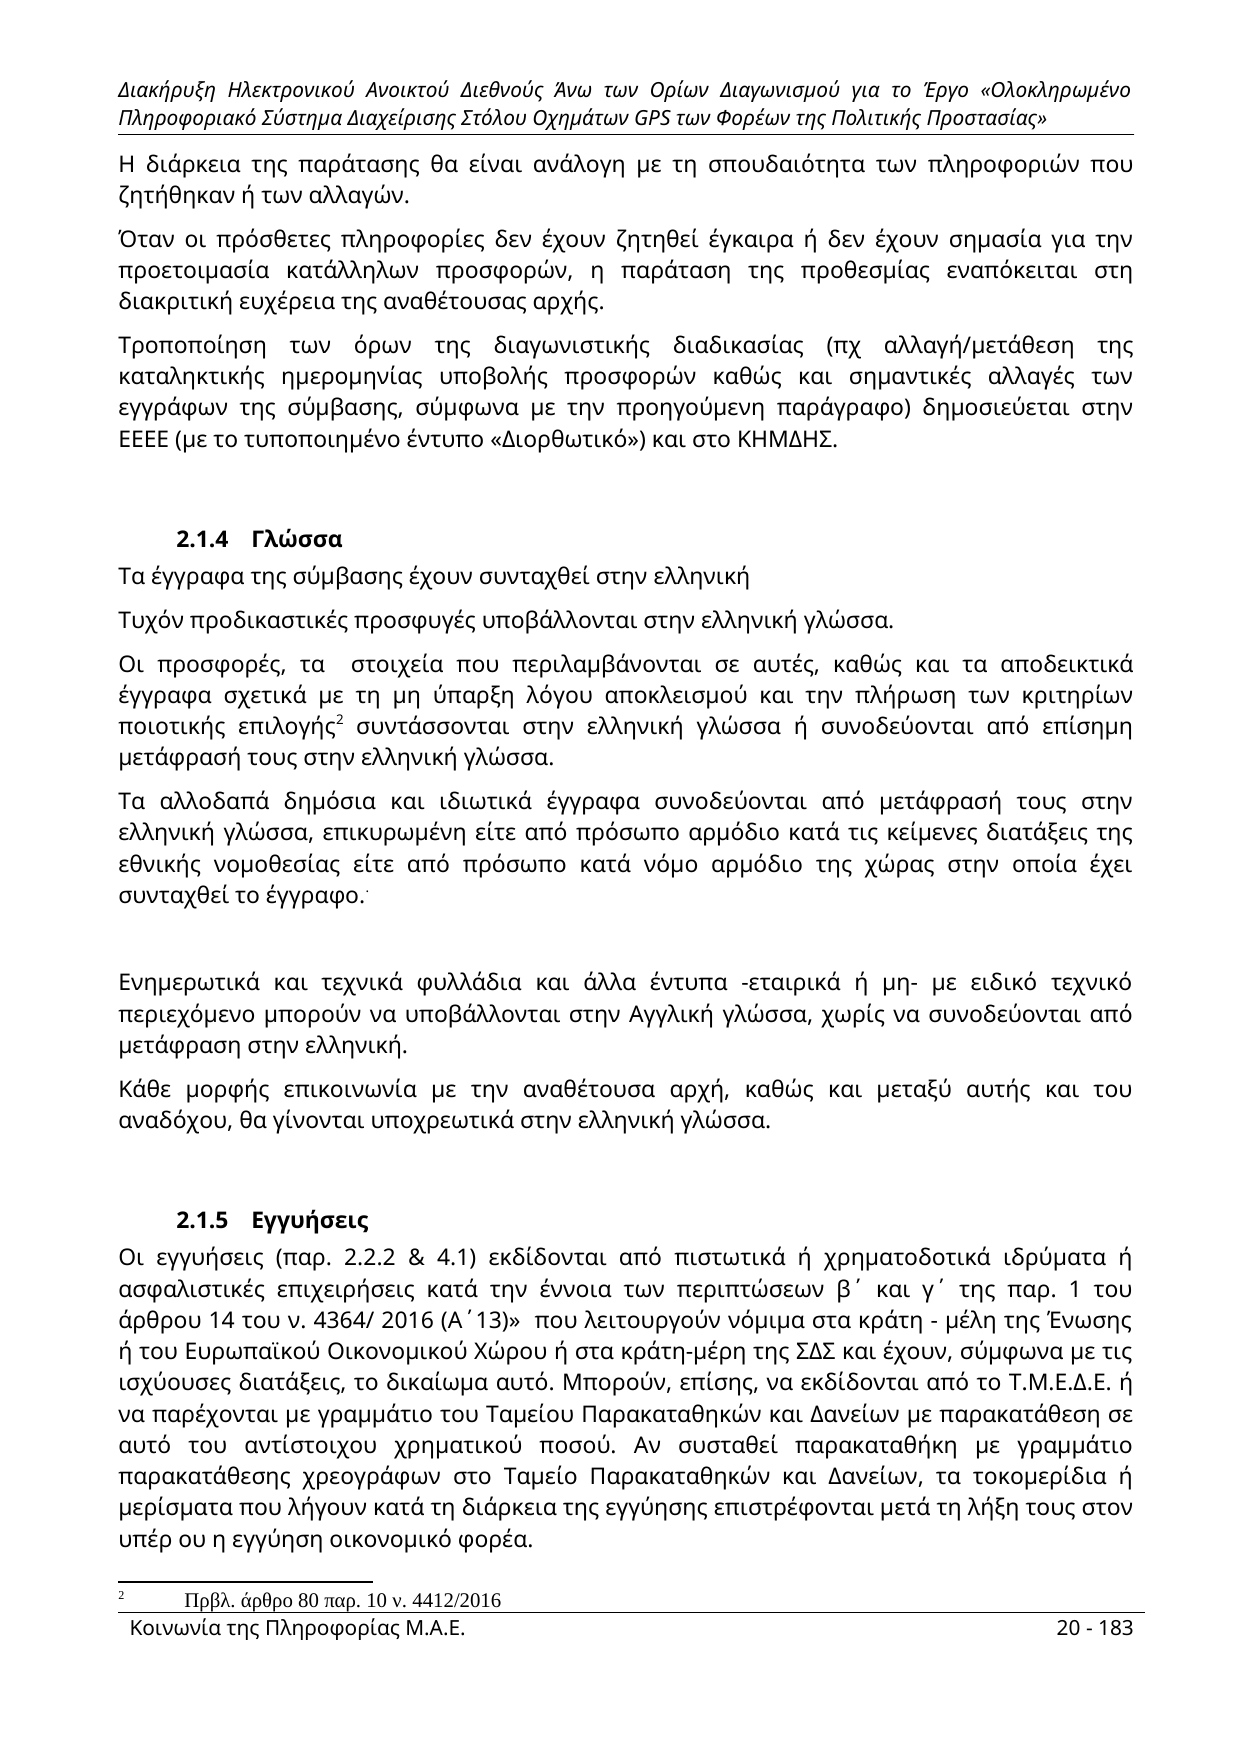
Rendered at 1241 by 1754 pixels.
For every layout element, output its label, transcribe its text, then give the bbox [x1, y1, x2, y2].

text Τα αλλοδαπά δημόσια και ιδιωτικά έγγραφα συνοδεύονται από μετάφρασή τους στην ελληνική γλώσσα, επικυρωμένη είτε από πρόσωπο αρμόδιο κατά τις κείμενες διατάξεις της εθνικής νομοθεσίας είτε από πρόσωπο κατά νόμο αρμόδιο της χώρας στην οποία έχει συνταχθεί το έγγραφο.. [118, 785, 1134, 910]
text Τα έγγραφα της σύμβασης έχουν συνταχθεί στην ελληνική [118, 560, 1134, 591]
text Όταν οι πρόσθετες πληροφορίες δεν έχουν ζητηθεί έγκαιρα ή δεν έχουν σημασία για την προετοιμασία κατάλληλων προσφορών, η παράταση της προθεσμίας εναπόκειται στη διακριτική ευχέρεια της αναθέτουσας αρχής. [118, 222, 1134, 316]
text Οι εγγυήσεις (παρ. 2.2.2 & 4.1) εκδίδονται από πιστωτικά ή χρηματοδοτικά ιδρύματα ή ασφαλιστικές επιχειρήσεις κατά την έννοια των περιπτώσεων β΄ και γ΄ της παρ. 1 του άρθρου 14 του ν. 4364/ 2016 (Α΄13)» που λειτουργούν νόμιμα στα κράτη - μέλη της Ένωσης ή του Ευρωπαϊκού Οικονομικού Χώρου ή στα κράτη-μέρη της ΣΔΣ και έχουν, σύμφωνα με τις ισχύουσες διατάξεις, το δικαίωμα αυτό. Μπορούν, επίσης, να εκδίδονται από το Τ.Μ.Ε.Δ.Ε. ή να παρέχονται με γραμμάτιο του Ταμείου Παρακαταθηκών και Δανείων με παρακατάθεση σε αυτό του αντίστοιχου χρηματικού ποσού. Αν συσταθεί παρακαταθήκη με γραμμάτιο παρακατάθεσης χρεογράφων στο Ταμείο Παρακαταθηκών και Δανείων, τα τοκομερίδια ή μερίσματα που λήγουν κατά τη διάρκεια της εγγύησης επιστρέφονται μετά τη λήξη τους στον υπέρ ου η εγγύηση οικονομικό φορέα. [118, 1241, 1134, 1554]
text Ενημερωτικά και τεχνικά φυλλάδια και άλλα έντυπα -εταιρικά ή μη- με ειδικό τεχνικό περιεχόμενο μπορούν να υποβάλλονται στην Αγγλική γλώσσα, χωρίς να συνοδεύονται από μετάφραση στην ελληνική. [118, 966, 1134, 1060]
subtitle Εγγυήσεις [176, 1204, 1134, 1235]
subtitle Γλώσσα [176, 522, 1134, 554]
text Τροποποίηση των όρων της διαγωνιστικής διαδικασίας (πχ αλλαγή/μετάθεση της καταληκτικής ημερομηνίας υποβολής προσφορών καθώς και σημαντικές αλλαγές των εγγράφων της σύμβασης, σύμφωνα με την προηγούμενη παράγραφο) δημοσιεύεται στην ΕΕΕΕ (με το τυποποιημένο έντυπο «Διορθωτικό») και στο ΚΗΜΔΗΣ. [118, 329, 1134, 454]
text Τυχόν προδικαστικές προσφυγές υποβάλλονται στην ελληνική γλώσσα. [118, 604, 1134, 635]
text Κάθε μορφής επικοινωνία με την αναθέτουσα αρχή, καθώς και μεταξύ αυτής και του αναδόχου, θα γίνονται υποχρεωτικά στην ελληνική γλώσσα. [118, 1072, 1134, 1135]
text Οι προσφορές, τα στοιχεία που περιλαμβάνονται σε αυτές, καθώς και τα αποδεικτικά έγγραφα σχετικά με τη μη ύπαρξη λόγου αποκλεισμού και την πλήρωση των κριτηρίων ποιοτικής επιλογής συντάσσονται στην ελληνική γλώσσα ή συνοδεύονται από επίσημη μετάφρασή τους στην ελληνική γλώσσα. [118, 647, 1134, 772]
text Η διάρκεια της παράτασης θα είναι ανάλογη με τη σπουδαιότητα των πληροφοριών που ζητήθηκαν ή των αλλαγών. [118, 147, 1134, 210]
